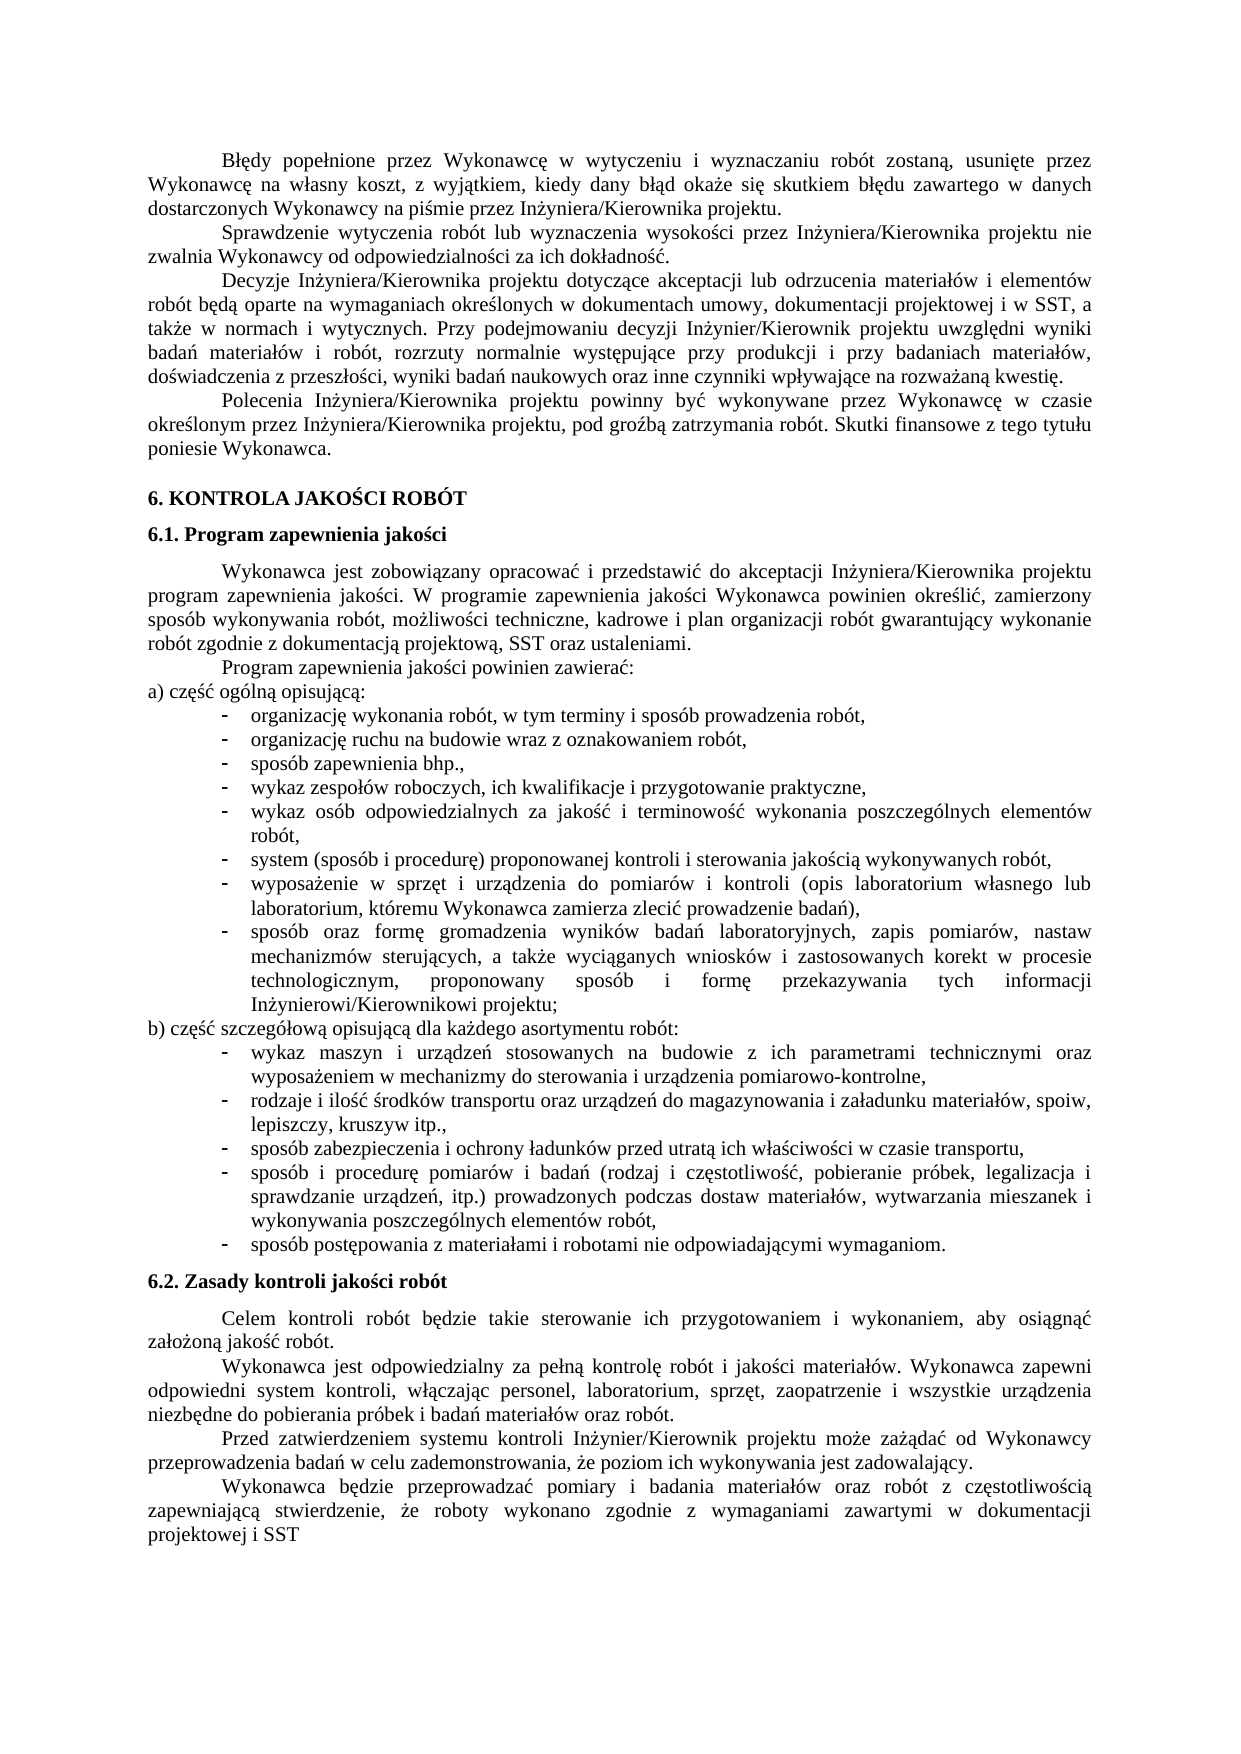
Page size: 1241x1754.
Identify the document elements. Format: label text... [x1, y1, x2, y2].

text 6.2. Zasady kontroli jakości robót [148, 1269, 1093, 1293]
list sposób postępowania z materiałami i robotami nie odpowiadającymi wymaganiom. [221, 1232, 1093, 1256]
list sposób oraz formę gromadzenia wyników badań laboratoryjnych, zapis pomiarów, nastaw mechanizmów sterujących, a także wyciąganych wniosków i zastosowanych korekt w procesie technologicznym, proponowany sposób i formę przekazywania tych informacji Inżynierowi/Kierownikowi projektu; [221, 919, 1093, 1016]
text 6.1. Program zapewnienia jakości [148, 522, 1093, 546]
text Wykonawca jest odpowiedzialny za pełną kontrolę robót i jakości materiałów. Wykonawca zapewni odpowiedni system kontroli, włączając personel, laboratorium, sprzęt, zaopatrzenie i wszystkie urządzenia niezbędne do pobierania próbek i badań materiałów oraz robót. [148, 1353, 1093, 1426]
text a) część ogólną opisującą: [148, 679, 1093, 703]
list wyposażenie w sprzęt i urządzenia do pomiarów i kontroli (opis laboratorium własnego lub laboratorium, któremu Wykonawca zamierza zlecić prowadzenie badań), [221, 871, 1093, 919]
list rodzaje i ilość środków transportu oraz urządzeń do magazynowania i załadunku materiałów, spoiw, lepiszczy, kruszyw itp., [221, 1088, 1093, 1136]
list wykaz maszyn i urządzeń stosowanych na budowie z ich parametrami technicznymi oraz wyposażeniem w mechanizmy do sterowania i urządzenia pomiarowo-kontrolne, [221, 1040, 1093, 1088]
text Błędy popełnione przez Wykonawcę w wytyczeniu i wyznaczaniu robót zostaną, usunięte przez Wykonawcę na własny koszt, z wyjątkiem, kiedy dany błąd okaże się skutkiem błędu zawartego w danych dostarczonych Wykonawcy na piśmie przez Inżyniera/Kierownika projektu. [148, 148, 1093, 220]
text Celem kontroli robót będzie takie sterowanie ich przygotowaniem i wykonaniem, aby osiągnąć założoną jakość robót. [148, 1305, 1093, 1353]
list sposób zapewnienia bhp., [221, 751, 1093, 775]
text 6. kontrola jakości robót [148, 485, 1093, 509]
list wykaz zespołów roboczych, ich kwalifikacje i przygotowanie praktyczne, [221, 775, 1093, 799]
text Polecenia Inżyniera/Kierownika projektu powinny być wykonywane przez Wykonawcę w czasie określonym przez Inżyniera/Kierownika projektu, pod groźbą zatrzymania robót. Skutki finansowe z tego tytułu poniesie Wykonawca. [148, 388, 1093, 460]
list system (sposób i procedurę) proponowanej kontroli i sterowania jakością wykonywanych robót, [221, 847, 1093, 871]
list wykaz osób odpowiedzialnych za jakość i terminowość wykonania poszczególnych elementów robót, [221, 799, 1093, 847]
text b) część szczegółową opisującą dla każdego asortymentu robót: [148, 1016, 1093, 1040]
text Sprawdzenie wytyczenia robót lub wyznaczenia wysokości przez Inżyniera/Kierownika projektu nie zwalnia Wykonawcy od odpowiedzialności za ich dokładność. [148, 220, 1093, 268]
list organizację wykonania robót, w tym terminy i sposób prowadzenia robót, [221, 703, 1093, 727]
list sposób i procedurę pomiarów i badań (rodzaj i częstotliwość, pobieranie próbek, legalizacja i sprawdzanie urządzeń, itp.) prowadzonych podczas dostaw materiałów, wytwarzania mieszanek i wykonywania poszczególnych elementów robót, [221, 1160, 1093, 1232]
text Decyzje Inżyniera/Kierownika projektu dotyczące akceptacji lub odrzucenia materiałów i elementów robót będą oparte na wymaganiach określonych w dokumentach umowy, dokumentacji projektowej i w SST, a także w normach i wytycznych. Przy podejmowaniu decyzji Inżynier/Kierownik projektu uwzględni wyniki badań materiałów i robót, rozrzuty normalnie występujące przy produkcji i przy badaniach materiałów, doświadczenia z przeszłości, wyniki badań naukowych oraz inne czynniki wpływające na rozważaną kwestię. [148, 268, 1093, 388]
list sposób zabezpieczenia i ochrony ładunków przed utratą ich właściwości w czasie transportu, [221, 1136, 1093, 1160]
text Program zapewnienia jakości powinien zawierać: [148, 655, 1093, 679]
text Wykonawca jest zobowiązany opracować i przedstawić do akceptacji Inżyniera/Kierownika projektu program zapewnienia jakości. W programie zapewnienia jakości Wykonawca powinien określić, zamierzony sposób wykonywania robót, możliwości techniczne, kadrowe i plan organizacji robót gwarantujący wykonanie robót zgodnie z dokumentacją projektową, SST oraz ustaleniami. [148, 558, 1093, 655]
text Przed zatwierdzeniem systemu kontroli Inżynier/Kierownik projektu może zażądać od Wykonawcy przeprowadzenia badań w celu zademonstrowania, że poziom ich wykonywania jest zadowalający. [148, 1426, 1093, 1474]
list organizację ruchu na budowie wraz z oznakowaniem robót, [221, 727, 1093, 751]
text Wykonawca będzie przeprowadzać pomiary i badania materiałów oraz robót z częstotliwością zapewniającą stwierdzenie, że roboty wykonano zgodnie z wymaganiami zawartymi w dokumentacji projektowej i SST [148, 1474, 1093, 1546]
